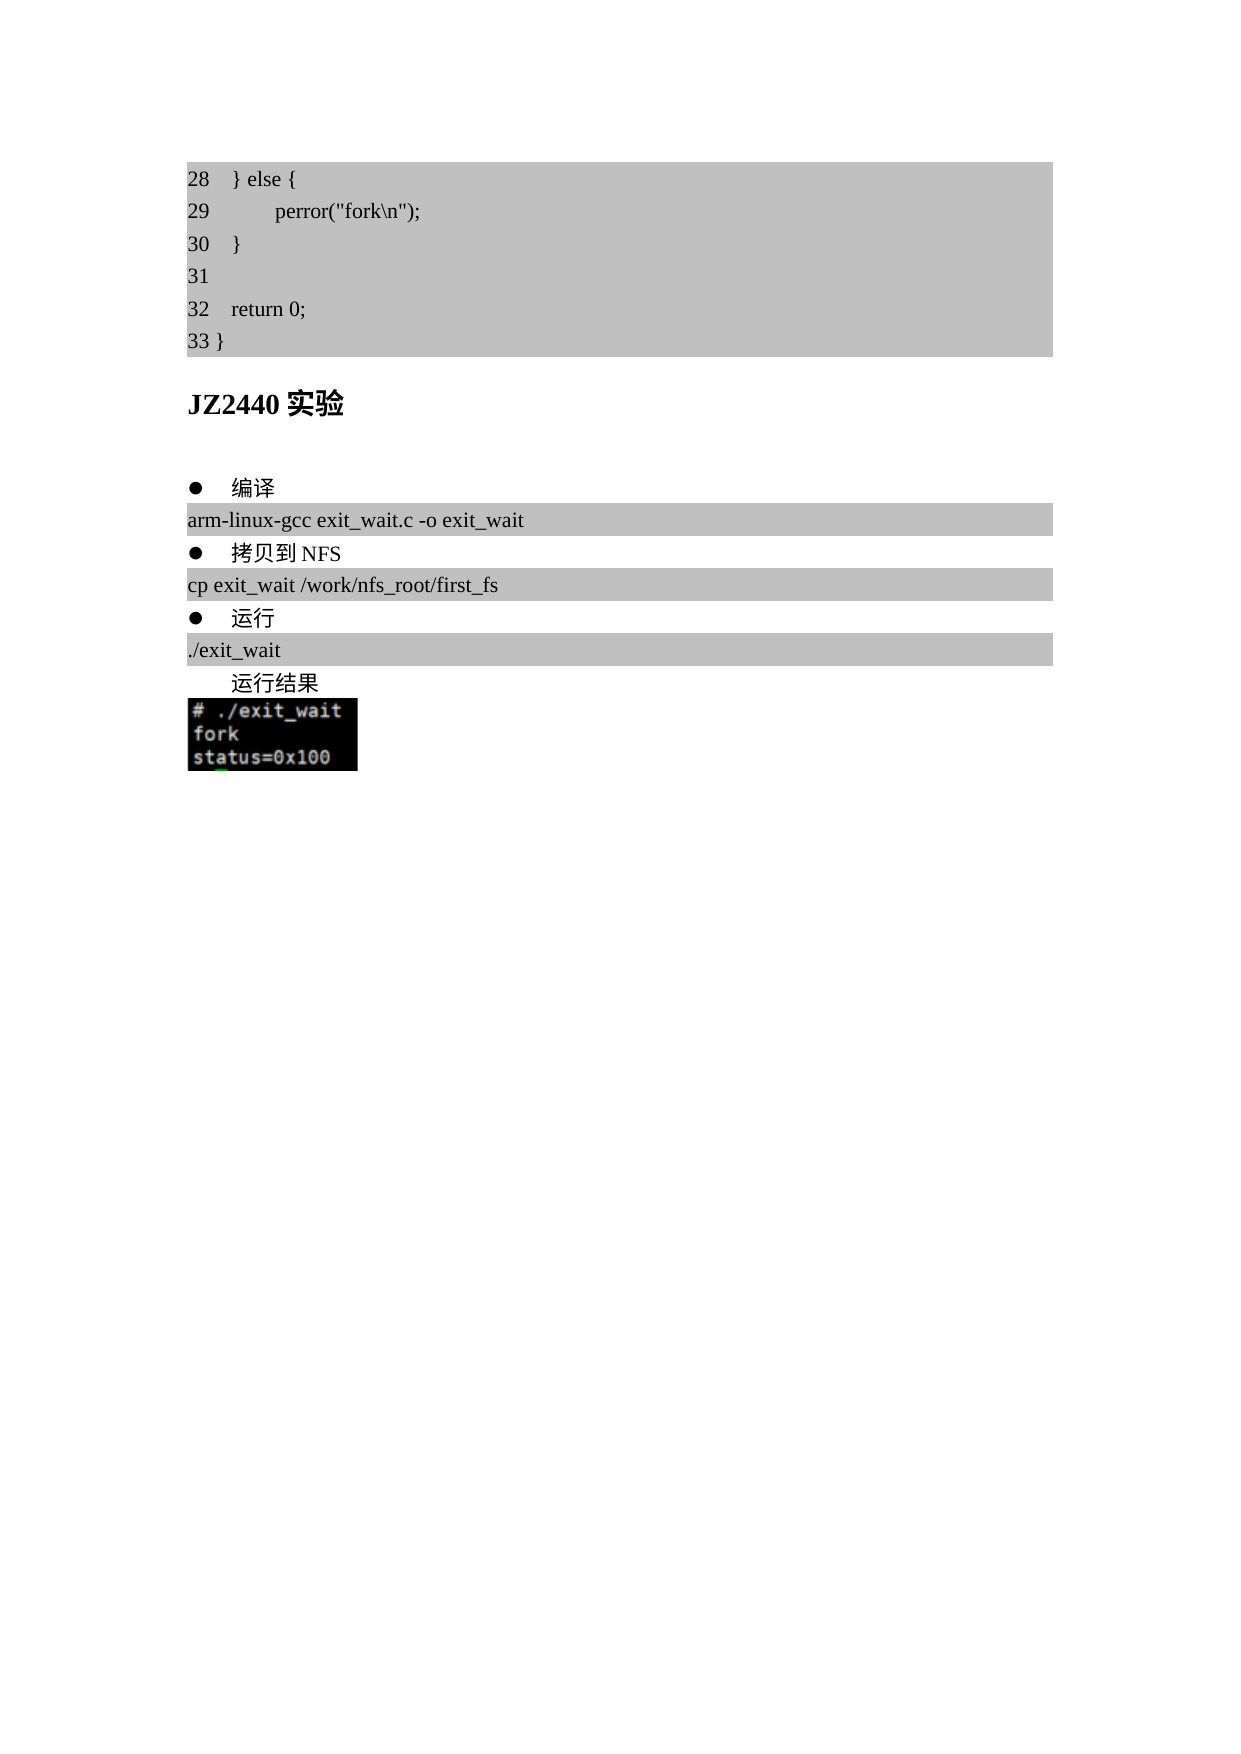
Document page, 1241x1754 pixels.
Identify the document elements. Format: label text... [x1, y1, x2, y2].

text 33 } [187, 324, 1053, 357]
text 29 perror("fork\n"); [187, 194, 1053, 227]
text 31 [187, 259, 1053, 292]
text 30 } [187, 227, 1053, 259]
text 运行结果 [187, 666, 1053, 698]
subtitle JZ2440实验 [187, 369, 1053, 434]
list 运行 [187, 601, 1053, 633]
text arm-linux-gcc exit_wait.c -o exit_wait [187, 503, 1053, 536]
picture [187, 698, 358, 771]
list 拷贝到NFS [187, 536, 1053, 568]
text ./exit_wait [187, 633, 1053, 666]
text cp exit_wait /work/nfs_root/first_fs [187, 568, 1053, 601]
list 编译 [187, 471, 1053, 503]
text 28 } else { [187, 162, 1053, 194]
text 32 return 0; [187, 292, 1053, 324]
